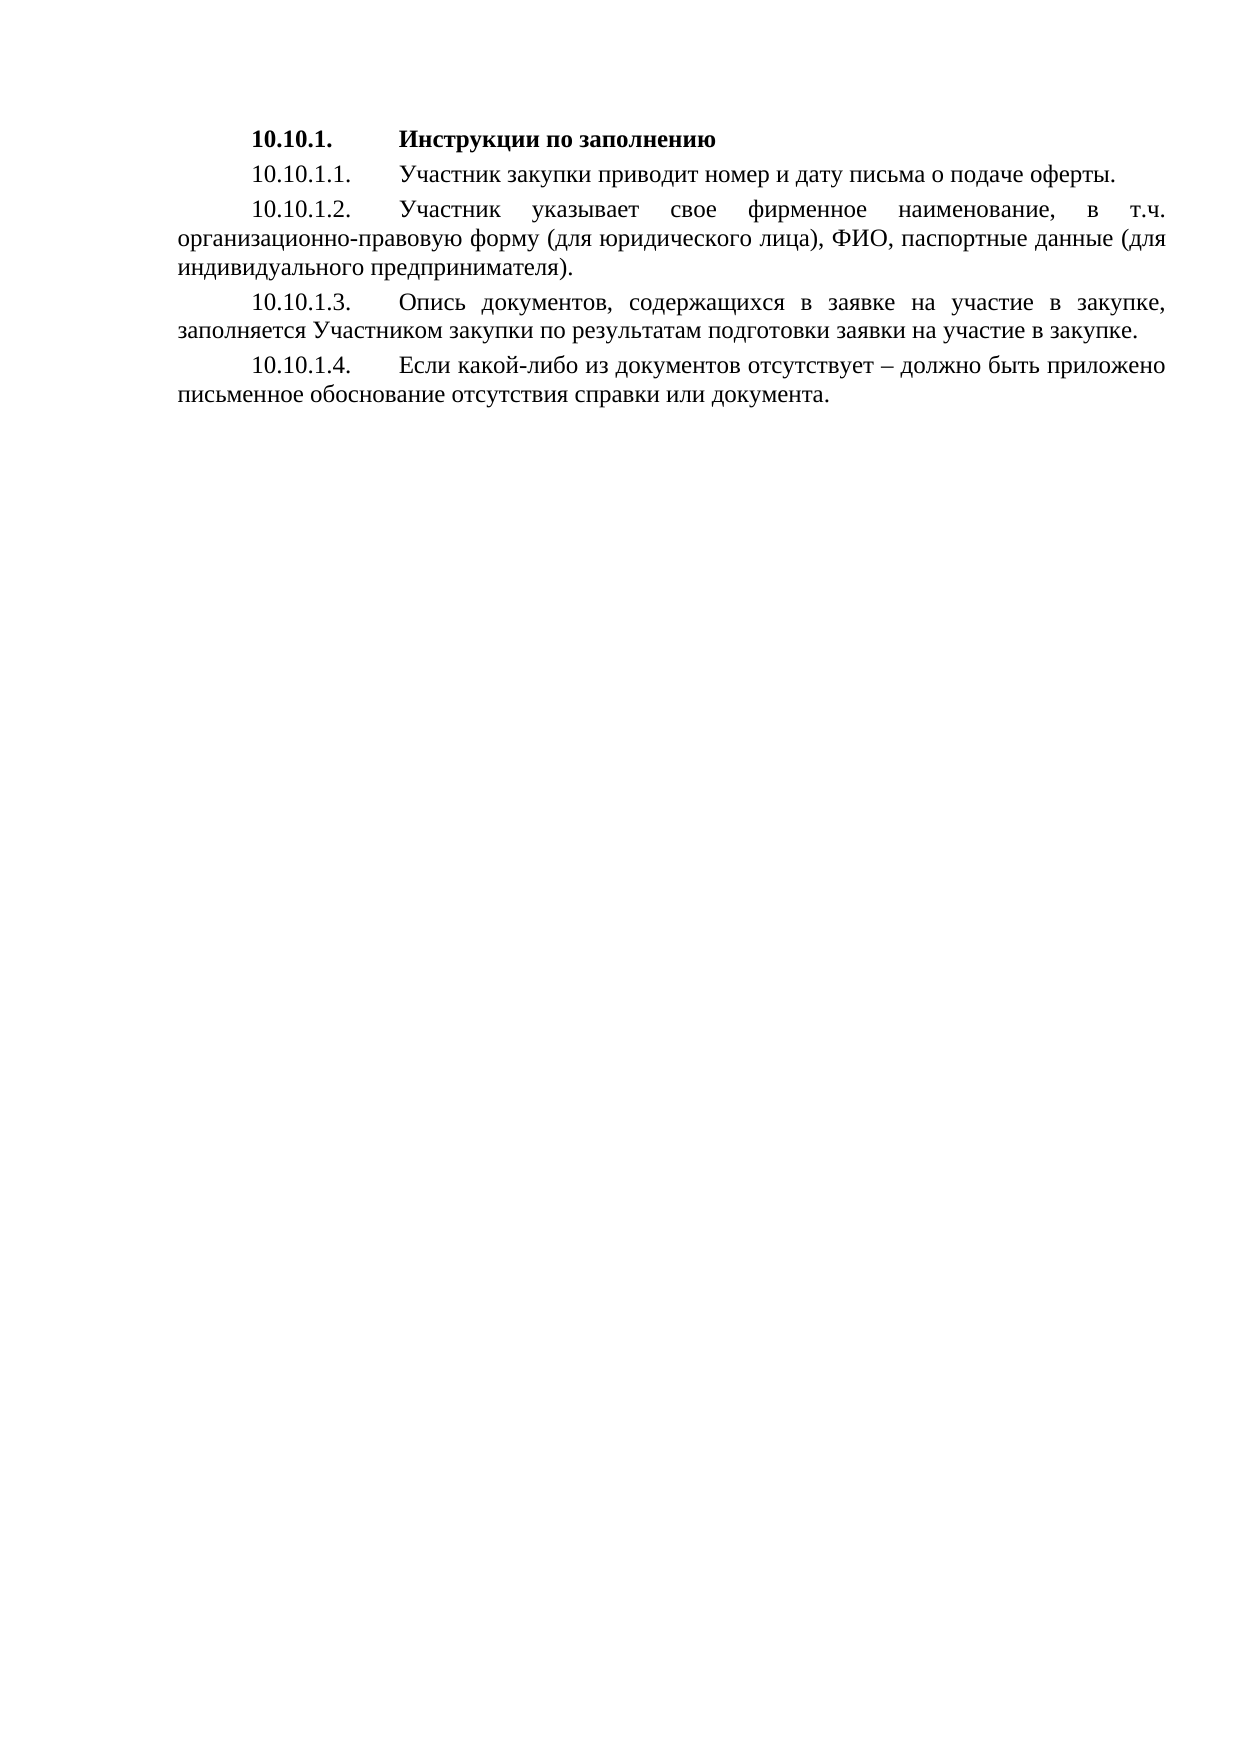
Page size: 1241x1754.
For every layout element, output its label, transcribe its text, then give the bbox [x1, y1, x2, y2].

list Инструкции по заполнению [177, 124, 1167, 153]
list Если какой-либо из документов отсутствует – должно быть приложено письменное обоснование отсутствия справки или документа. [177, 351, 1167, 408]
list Участник закупки приводит номер и дату письма о подаче оферты. [177, 159, 1167, 188]
list Опись документов, содержащихся в заявке на участие в закупке, заполняется Участником закупки по результатам подготовки заявки на участие в закупке. [177, 287, 1167, 344]
list Участник указывает свое фирменное наименование, в т.ч. организационно-правовую форму (для юридического лица), ФИО, паспортные данные (для индивидуального предпринимателя). [177, 194, 1167, 281]
